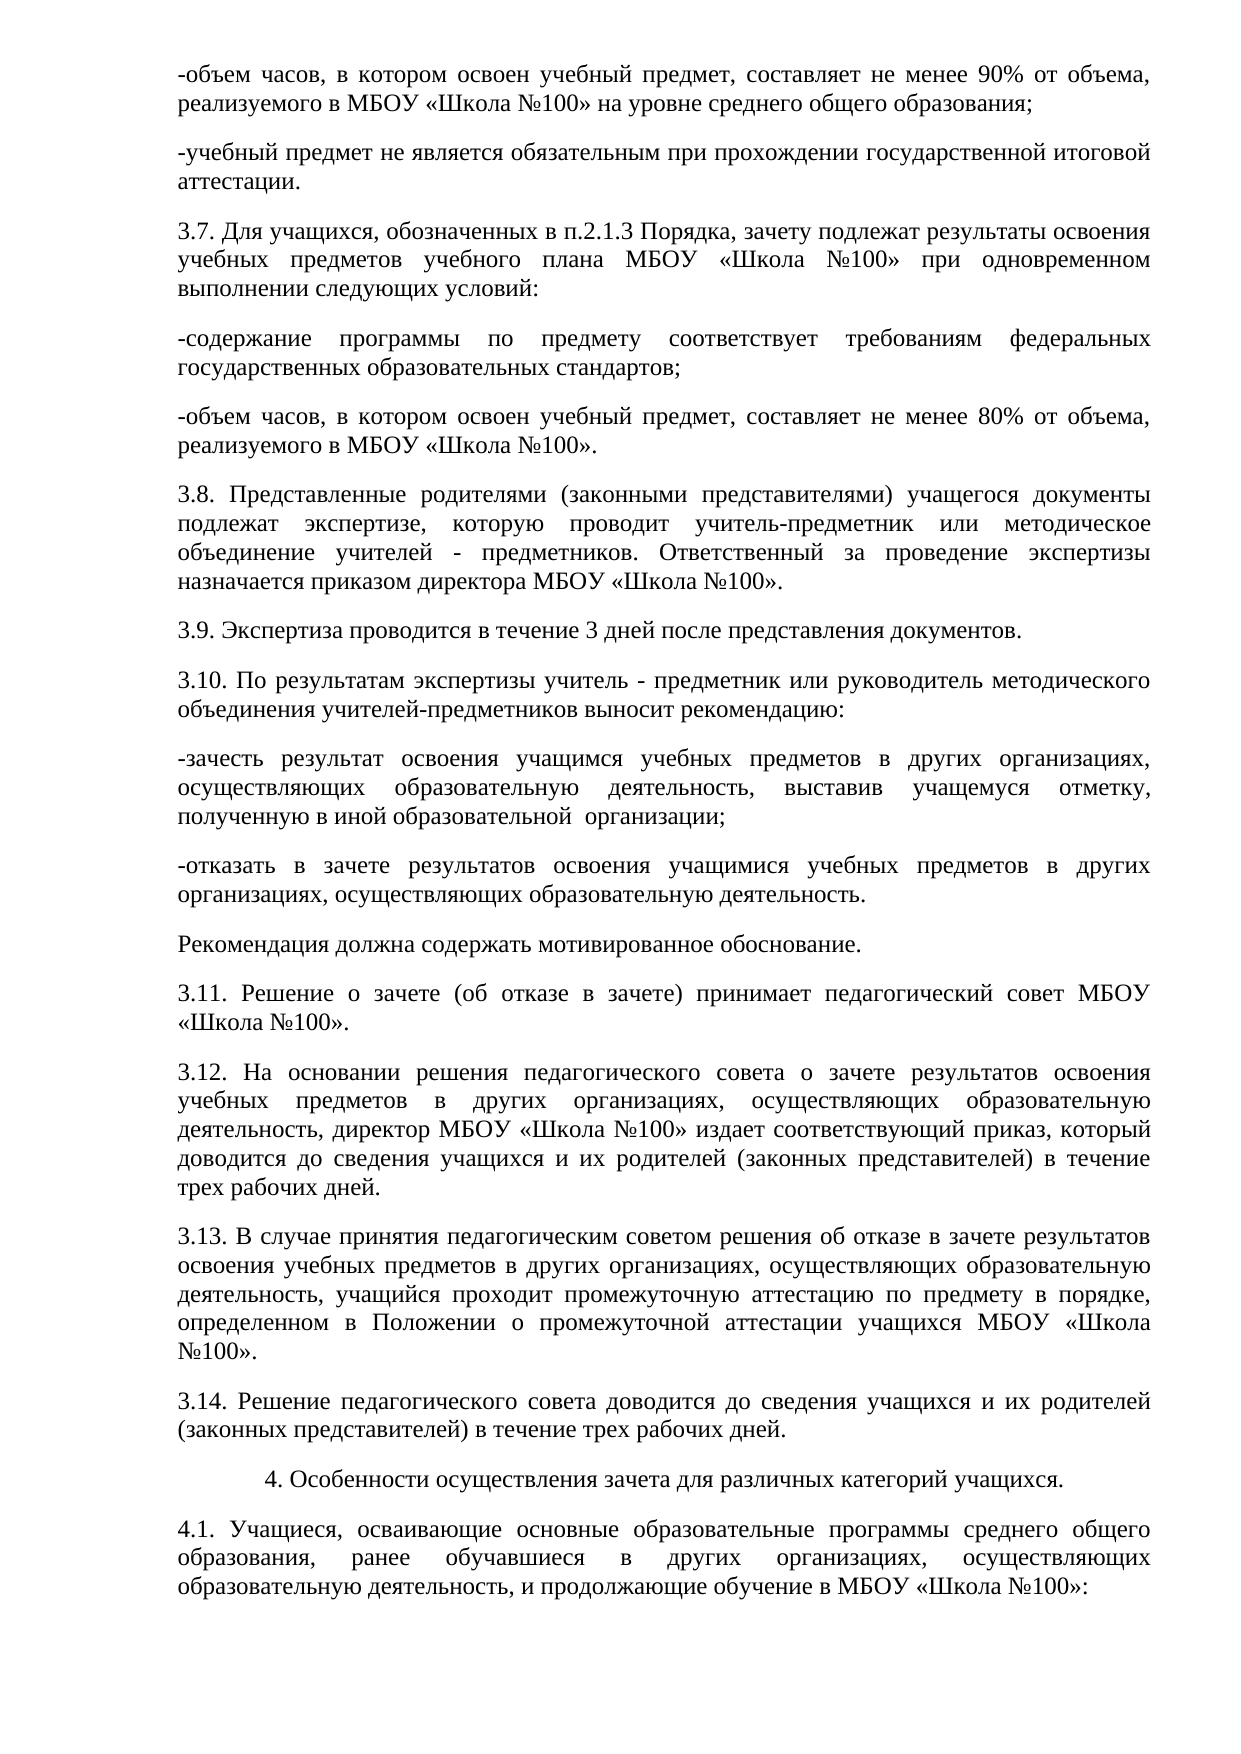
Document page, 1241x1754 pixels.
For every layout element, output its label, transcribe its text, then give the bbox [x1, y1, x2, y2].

text -содержание программы по предмету соответствует требованиям федеральных государственных образовательных стандартов; [177, 323, 1152, 380]
text -отказать в зачете результатов освоения учащимися учебных предметов в других организациях, осуществляющих образовательную деятельность. [177, 850, 1152, 908]
text -объем часов, в котором освоен учебный предмет, составляет не менее 90% от объема, реализуемого в МБОУ «Школа №100» на уровне среднего общего образования; [177, 59, 1152, 117]
text -объем часов, в котором освоен учебный предмет, составляет не менее 80% от объема, реализуемого в МБОУ «Школа №100». [177, 401, 1152, 459]
text Рекомендация должна содержать мотивированное обоснование. [177, 929, 1152, 957]
text 3.11. Решение о зачете (об отказе в зачете) принимает педагогический совет МБОУ «Школа №100». [177, 978, 1152, 1036]
text 4.1. Учащиеся, осваивающие основные образовательные программы среднего общего образования, ранее обучавшиеся в других организациях, осуществляющих образовательную деятельность, и продолжающие обучение в МБОУ «Школа №100»: [177, 1514, 1152, 1600]
text 3.10. По результатам экспертизы учитель - предметник или руководитель методического объединения учителей-предметников выносит рекомендацию: [177, 665, 1152, 722]
text -зачесть результат освоения учащимся учебных предметов в других организациях, осуществляющих образовательную деятельность, выставив учащемуся отметку, полученную в иной образовательной организации; [177, 743, 1152, 829]
text 3.7. Для учащихся, обозначенных в п.2.1.3 Порядка, зачету подлежат результаты освоения учебных предметов учебного плана МБОУ «Школа №100» при одновременном выполнении следующих условий: [177, 216, 1152, 302]
text 3.13. В случае принятия педагогическим советом решения об отказе в зачете результатов освоения учебных предметов в других организациях, осуществляющих образовательную деятельность, учащийся проходит промежуточную аттестацию по предмету в порядке, определенном в Положении о промежуточной аттестации учащихся МБОУ «Школа №100». [177, 1221, 1152, 1365]
text 3.12. На основании решения педагогического совета о зачете результатов освоения учебных предметов в других организациях, осуществляющих образовательную деятельность, директор МБОУ «Школа №100» издает соответствующий приказ, который доводится до сведения учащихся и их родителей (законных представителей) в течение трех рабочих дней. [177, 1057, 1152, 1200]
text -учебный предмет не является обязательным при прохождении государственной итоговой аттестации. [177, 137, 1152, 195]
text 3.14. Решение педагогического совета доводится до сведения учащихся и их родителей (законных представителей) в течение трех рабочих дней. [177, 1386, 1152, 1443]
text 4. Особенности осуществления зачета для различных категорий учащихся. [177, 1464, 1152, 1493]
text 3.9. Экспертиза проводится в течение 3 дней после представления документов. [177, 615, 1152, 644]
text 3.8. Представленные родителями (законными представителями) учащегося документы подлежат экспертизе, которую проводит учитель-предметник или методическое объединение учителей - предметников. Ответственный за проведение экспертизы назначается приказом директора МБОУ «Школа №100». [177, 479, 1152, 594]
